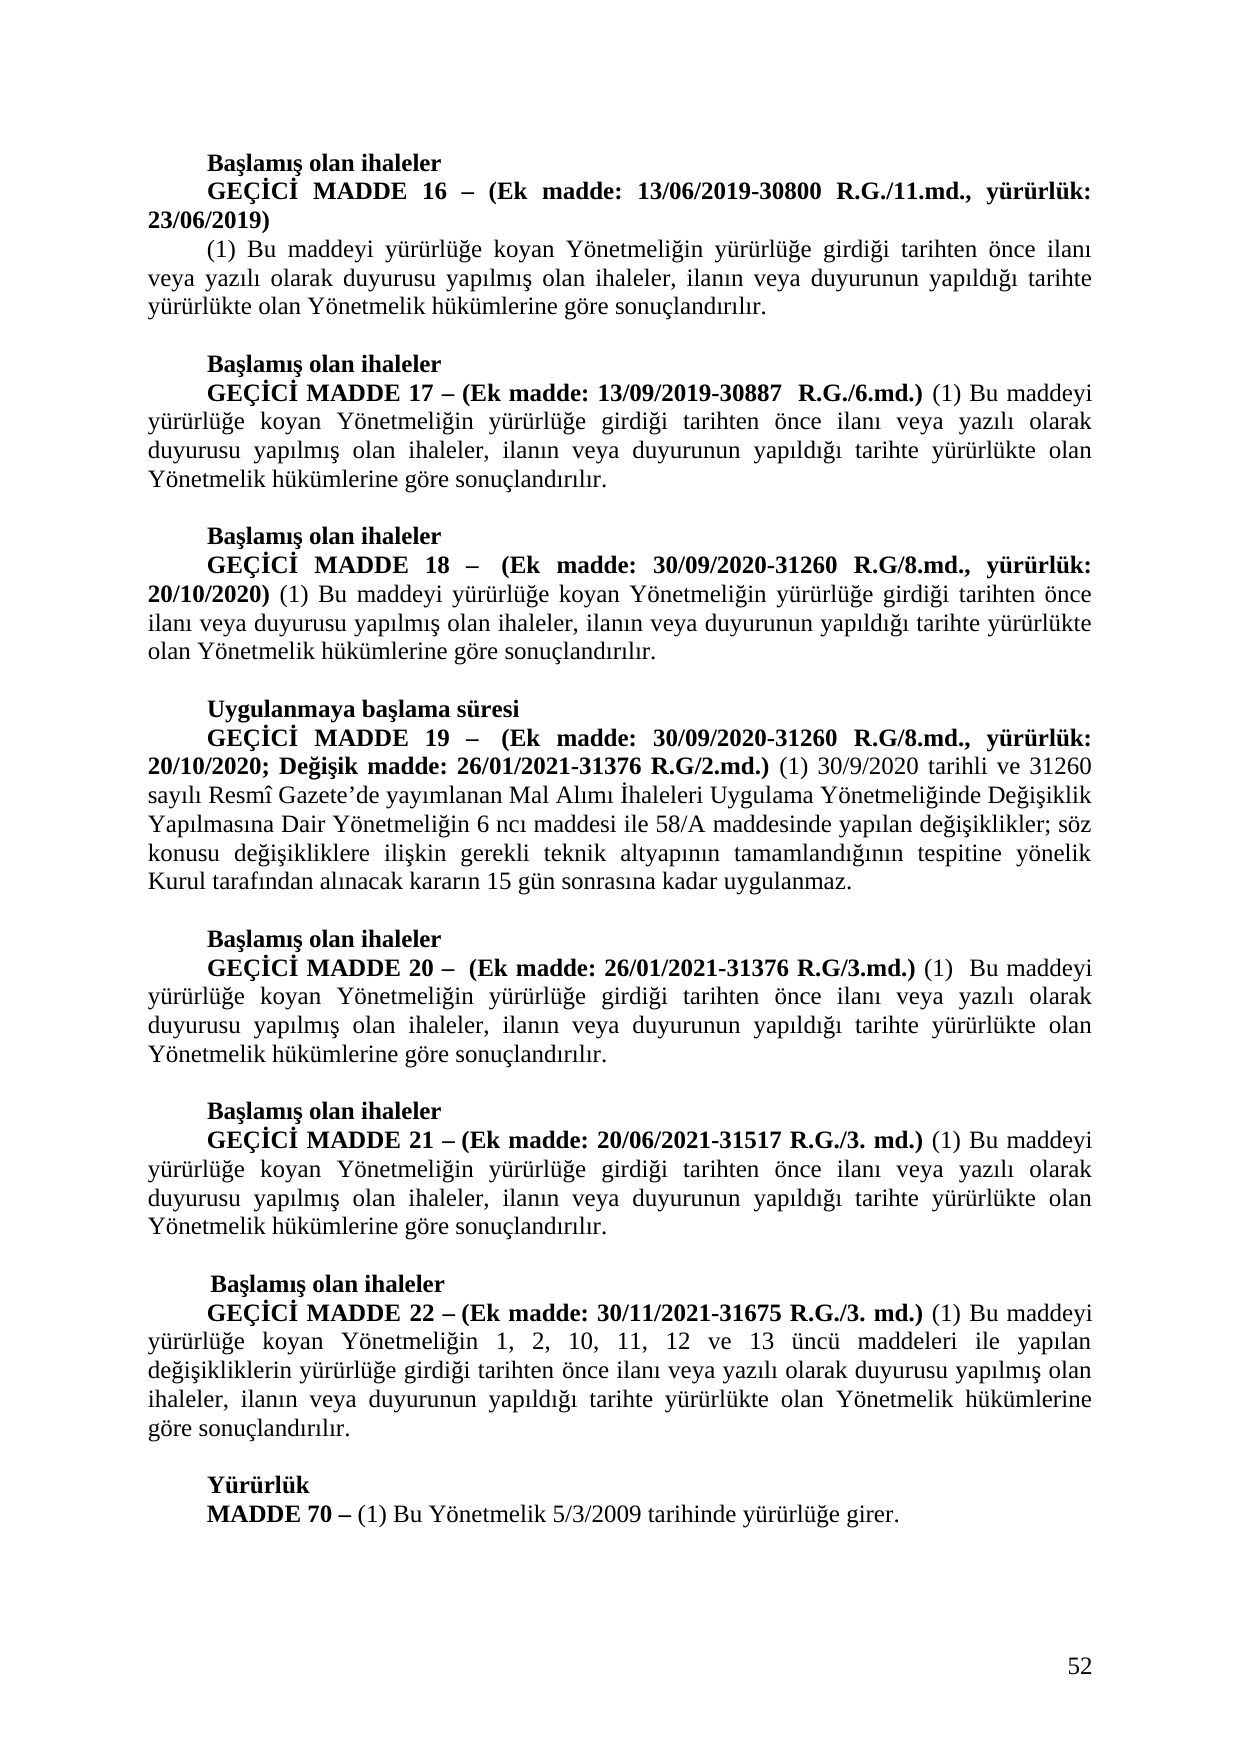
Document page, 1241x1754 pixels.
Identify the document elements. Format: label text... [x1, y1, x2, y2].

subtitle Başlamış olan ihaleler [148, 148, 1092, 176]
subtitle GEÇİCİ MADDE 16 – (Ek madde: 13/06/2019-30800 R.G./11.md., yürürlük: 23/06/2019) [148, 176, 1092, 234]
text GEÇİCİ MADDE 20 – (Ek madde: 26/01/2021-31376 R.G/3.md.) (1) Bu maddeyi yürürlüğe koyan Yönetmeliğin yürürlüğe girdiği tarihten önce ilanı veya yazılı olarak duyurusu yapılmış olan ihaleler, ilanın veya duyurunun yapıldığı tarihte yürürlükte olan Yönetmelik hükümlerine göre sonuçlandırılır. [148, 953, 1092, 1068]
text Başlamış olan ihaleler [148, 1096, 1092, 1125]
subtitle Başlamış olan ihaleler [148, 521, 1092, 550]
text (1) Bu maddeyi yürürlüğe koyan Yönetmeliğin yürürlüğe girdiği tarihten önce ilanı veya yazılı olarak duyurusu yapılmış olan ihaleler, ilanın veya duyurunun yapıldığı tarihte yürürlükte olan Yönetmelik hükümlerine göre sonuçlandırılır. [148, 234, 1092, 320]
text GEÇİCİ MADDE 22 – (Ek madde: 30/11/2021-31675 R.G./3. md.) (1) Bu maddeyi yürürlüğe koyan Yönetmeliğin 1, 2, 10, 11, 12 ve 13 üncü maddeleri ile yapılan değişikliklerin yürürlüğe girdiği tarihten önce ilanı veya yazılı olarak duyurusu yapılmış olan ihaleler, ilanın veya duyurunun yapıldığı tarihte yürürlükte olan Yönetmelik hükümlerine göre sonuçlandırılır. [148, 1298, 1092, 1441]
text GEÇİCİ MADDE 21 – (Ek madde: 20/06/2021-31517 R.G./3. md.) (1) Bu maddeyi yürürlüğe koyan Yönetmeliğin yürürlüğe girdiği tarihten önce ilanı veya yazılı olarak duyurusu yapılmış olan ihaleler, ilanın veya duyurunun yapıldığı tarihte yürürlükte olan Yönetmelik hükümlerine göre sonuçlandırılır. [148, 1125, 1092, 1240]
text MADDE 70 – (1) Bu Yönetmelik 5/3/2009 tarihinde yürürlüğe girer. [148, 1499, 1092, 1528]
text Başlamış olan ihaleler [148, 1269, 1092, 1298]
subtitle Uygulanmaya başlama süresi [148, 694, 1092, 723]
text GEÇİCİ MADDE 18 – (Ek madde: 30/09/2020-31260 R.G/8.md., yürürlük: 20/10/2020) (1) Bu maddeyi yürürlüğe koyan Yönetmeliğin yürürlüğe girdiği tarihten önce ilanı veya duyurusu yapılmış olan ihaleler, ilanın veya duyurunun yapıldığı tarihte yürürlükte olan Yönetmelik hükümlerine göre sonuçlandırılır. [148, 550, 1092, 665]
text GEÇİCİ MADDE 17 – (Ek madde: 13/09/2019-30887 R.G./6.md.) (1) Bu maddeyi yürürlüğe koyan Yönetmeliğin yürürlüğe girdiği tarihten önce ilanı veya yazılı olarak duyurusu yapılmış olan ihaleler, ilanın veya duyurunun yapıldığı tarihte yürürlükte olan Yönetmelik hükümlerine göre sonuçlandırılır. [148, 378, 1092, 493]
subtitle Başlamış olan ihaleler [148, 349, 1092, 378]
subtitle Yürürlük [148, 1470, 1092, 1499]
text GEÇİCİ MADDE 19 – (Ek madde: 30/09/2020-31260 R.G/8.md., yürürlük: 20/10/2020; Değişik madde: 26/01/2021-31376 R.G/2.md.) (1) 30/9/2020 tarihli ve 31260 sayılı Resmî Gazete’de yayımlanan Mal Alımı İhaleleri Uygulama Yönetmeliğinde Değişiklik Yapılmasına Dair Yönetmeliğin 6 ncı maddesi ile 58/A maddesinde yapılan değişiklikler; söz konusu değişikliklere ilişkin gerekli teknik altyapının tamamlandığının tespitine yönelik Kurul tarafından alınacak kararın 15 gün sonrasına kadar uygulanmaz. [148, 723, 1092, 895]
subtitle Başlamış olan ihaleler [148, 924, 1092, 953]
